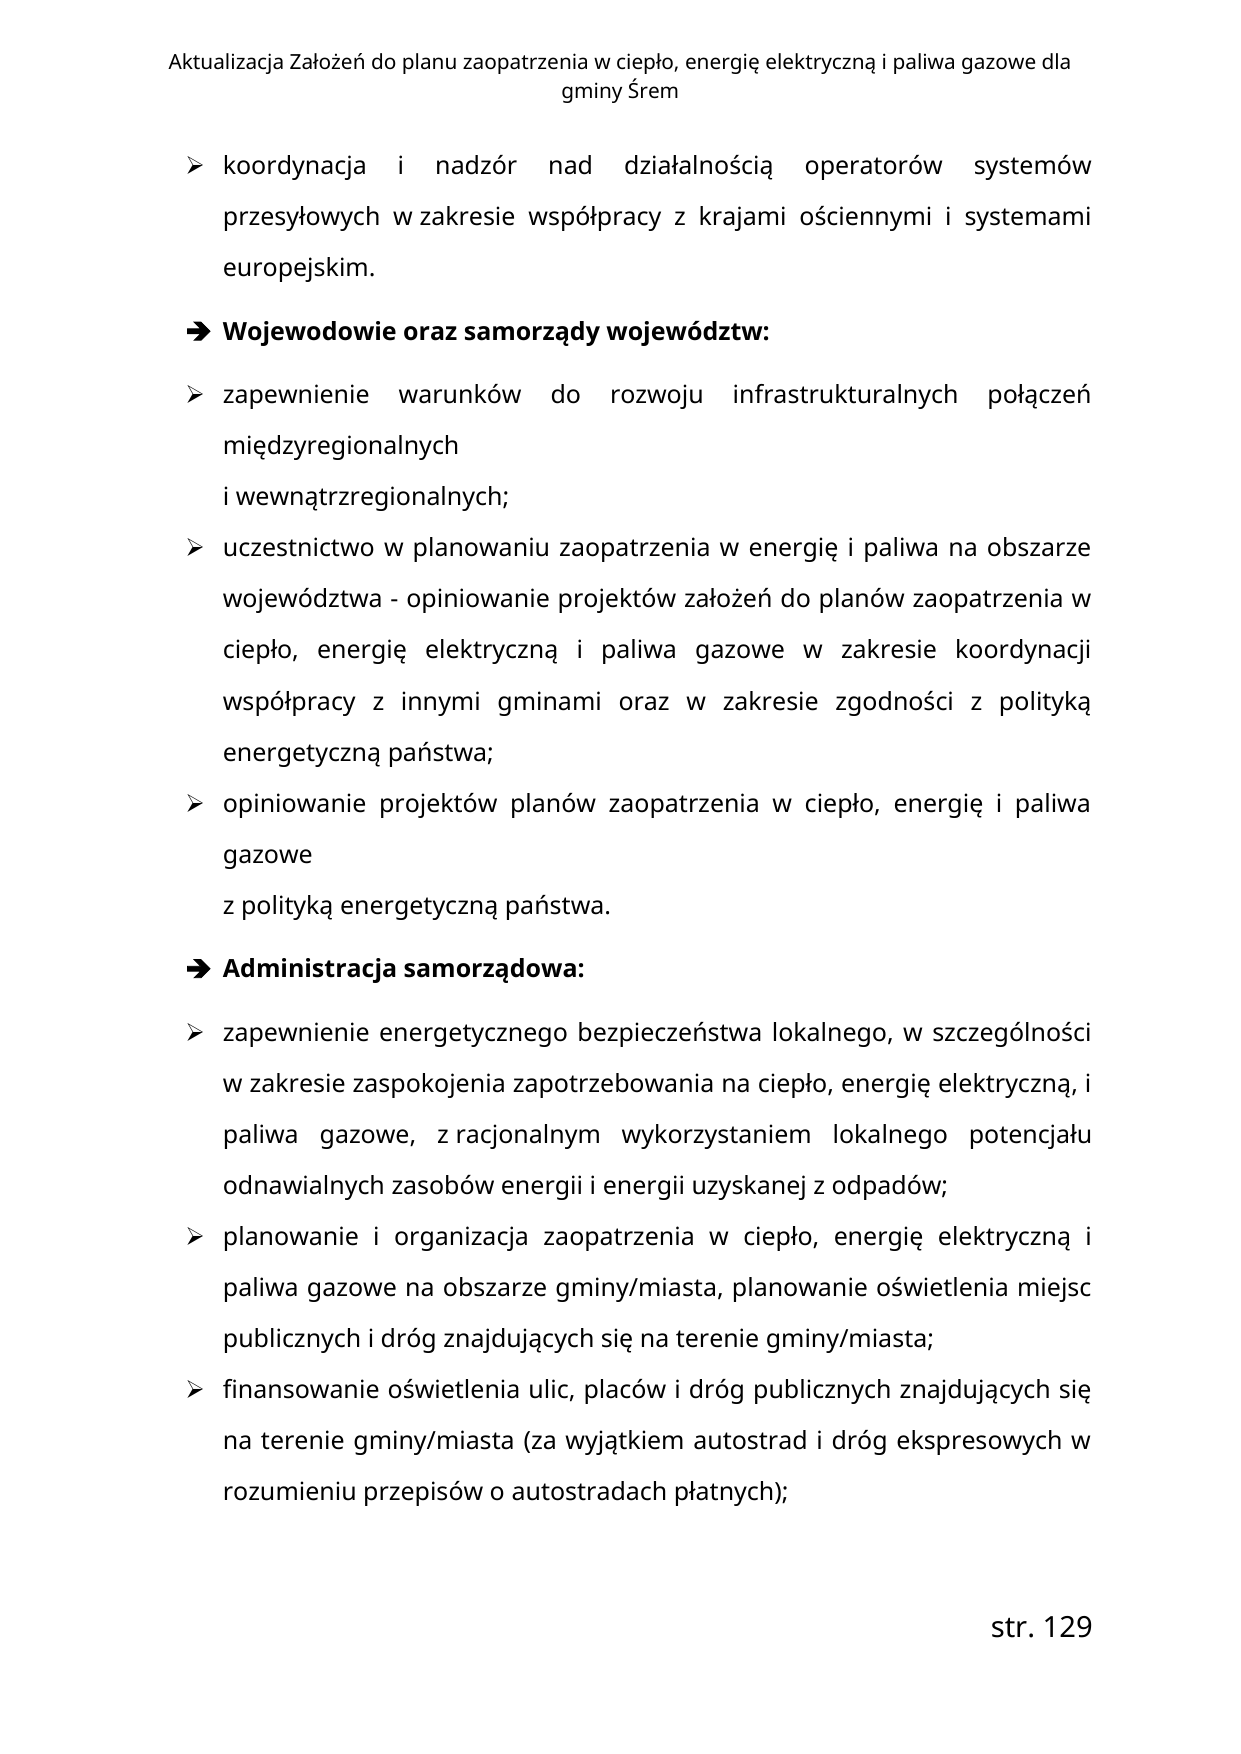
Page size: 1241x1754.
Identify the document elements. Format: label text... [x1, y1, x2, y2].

list planowanie i organizacja zaopatrzenia w ciepło, energię elektryczną i paliwa gazowe na obszarze gminy/miasta, planowanie oświetlenia miejsc publicznych i dróg znajdujących się na terenie gminy/miasta; [185, 1218, 1092, 1355]
list koordynacja i nadzór nad działalnością operatorów systemów przesyłowych w zakresie współpracy z krajami ościennymi i systemami europejskim. [185, 148, 1092, 284]
list opiniowanie projektów planów zaopatrzenia w ciepło, energię i paliwa gazowe z polityką energetyczną państwa. [185, 785, 1092, 921]
list finansowanie oświetlenia ulic, placów i dróg publicznych znajdujących się na terenie gminy/miasta (za wyjątkiem autostrad i dróg ekspresowych w rozumieniu przepisów o autostradach płatnych); [185, 1372, 1092, 1508]
list Wojewodowie oraz samorządy województw: [185, 313, 1092, 347]
list Administracja samorządowa: [185, 951, 1092, 985]
list zapewnienie energetycznego bezpieczeństwa lokalnego, w szczególności w zakresie zaspokojenia zapotrzebowania na ciepło, energię elektryczną, i paliwa gazowe, z racjonalnym wykorzystaniem lokalnego potencjału odnawialnych zasobów energii i energii uzyskanej z odpadów; [185, 1014, 1092, 1202]
list uczestnictwo w planowaniu zaopatrzenia w energię i paliwa na obszarze województwa - opiniowanie projektów założeń do planów zaopatrzenia w ciepło, energię elektryczną i paliwa gazowe w zakresie koordynacji współpracy z innymi gminami oraz w zakresie zgodności z polityką energetyczną państwa; [185, 530, 1092, 768]
list zapewnienie warunków do rozwoju infrastrukturalnych połączeń międzyregionalnych i wewnątrzregionalnych; [185, 377, 1092, 513]
